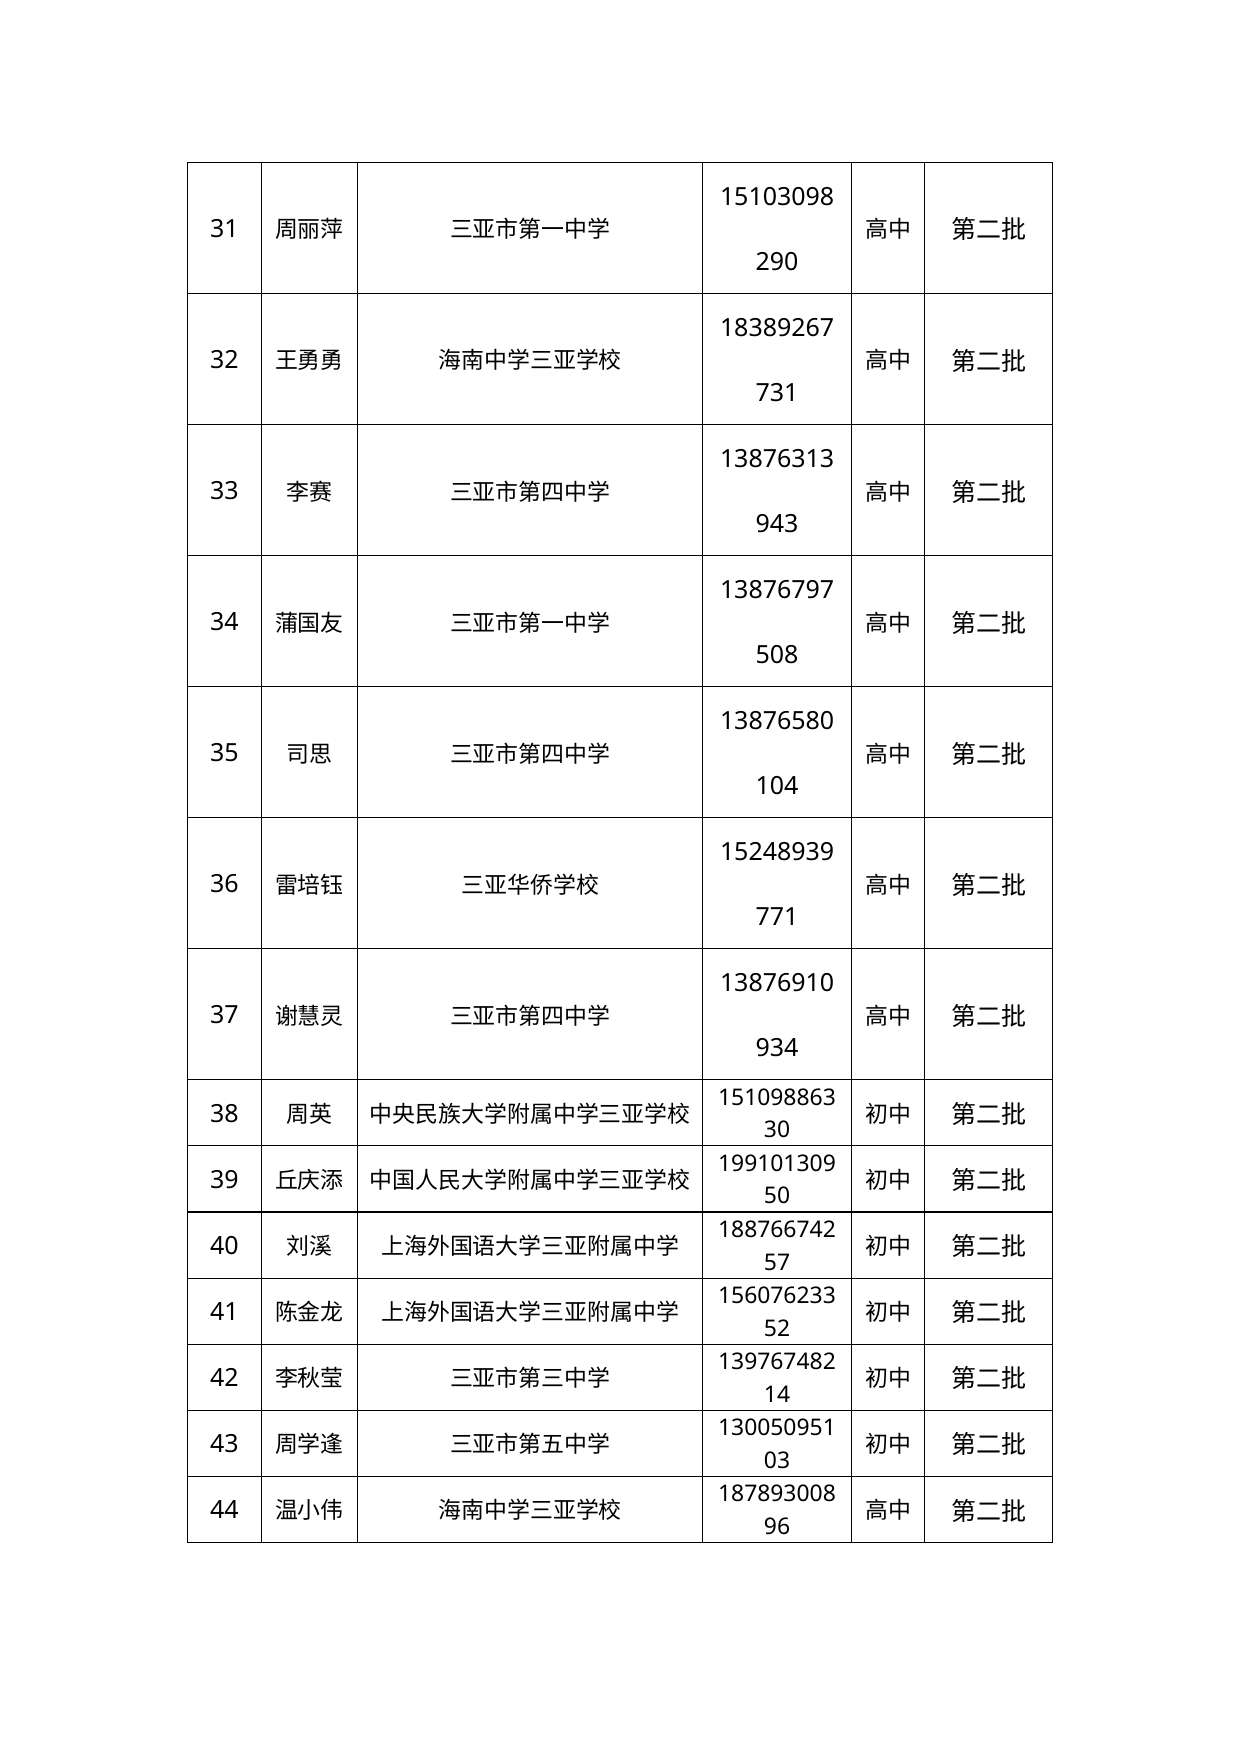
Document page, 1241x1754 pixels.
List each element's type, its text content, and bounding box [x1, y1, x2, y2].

table_cell 35 [188, 687, 261, 817]
table_cell 13876910934 [703, 949, 851, 1079]
table_cell 第二批 [925, 1345, 1052, 1409]
table_cell 13876580104 [703, 687, 851, 817]
table_cell 15103098290 [703, 163, 851, 293]
table_cell 第二批 [925, 294, 1052, 424]
table_cell 高中 [852, 425, 924, 555]
table_cell 第二批 [925, 1411, 1052, 1476]
table_cell 高中 [852, 556, 924, 686]
table_cell 初中 [852, 1146, 924, 1211]
table_cell 第二批 [925, 1080, 1052, 1145]
table_cell 15248939771 [703, 818, 851, 948]
table_cell 38 [188, 1080, 261, 1145]
table_cell 33 [188, 425, 261, 555]
table_cell 高中 [852, 163, 924, 293]
table_cell 40 [188, 1213, 261, 1277]
table_cell 三亚市第五中学 [358, 1411, 702, 1476]
table_cell 雷培钰 [262, 818, 357, 948]
table_cell 第二批 [925, 556, 1052, 686]
table_cell 谢慧灵 [262, 949, 357, 1079]
table_cell 43 [188, 1411, 261, 1476]
table_cell 周英 [262, 1080, 357, 1145]
table_cell 19910130950 [703, 1146, 851, 1211]
table_cell 海南中学三亚学校 [358, 294, 702, 424]
table_cell 上海外国语大学三亚附属中学 [358, 1279, 702, 1343]
table_cell 司思 [262, 687, 357, 817]
table_cell 三亚市第一中学 [358, 556, 702, 686]
table_cell 陈金龙 [262, 1279, 357, 1343]
table_cell 第二批 [925, 425, 1052, 555]
table_cell 初中 [852, 1345, 924, 1409]
table_cell 李赛 [262, 425, 357, 555]
table_cell 高中 [852, 294, 924, 424]
table_cell 18789300896 [703, 1477, 851, 1542]
table_cell 13976748214 [703, 1345, 851, 1409]
table_cell 温小伟 [262, 1477, 357, 1542]
table_cell 初中 [852, 1080, 924, 1145]
table_cell 周学逢 [262, 1411, 357, 1476]
table_cell 42 [188, 1345, 261, 1409]
table_cell 高中 [852, 949, 924, 1079]
table_cell 丘庆添 [262, 1146, 357, 1211]
table_cell 高中 [852, 1477, 924, 1542]
table_cell 三亚市第四中学 [358, 425, 702, 555]
table_cell 15109886330 [703, 1080, 851, 1145]
table_cell 三亚市第一中学 [358, 163, 702, 293]
table_cell 高中 [852, 687, 924, 817]
table_cell 34 [188, 556, 261, 686]
table_cell 第二批 [925, 1146, 1052, 1211]
table_cell 三亚市第三中学 [358, 1345, 702, 1409]
table_cell 上海外国语大学三亚附属中学 [358, 1213, 702, 1277]
table_cell 第二批 [925, 949, 1052, 1079]
table_cell 中国人民大学附属中学三亚学校 [358, 1146, 702, 1211]
table_cell 第二批 [925, 1213, 1052, 1277]
table_cell 海南中学三亚学校 [358, 1477, 702, 1542]
table_cell 41 [188, 1279, 261, 1343]
table_cell 13005095103 [703, 1411, 851, 1476]
table_cell 第二批 [925, 1477, 1052, 1542]
table_cell 第二批 [925, 687, 1052, 817]
table_cell 刘溪 [262, 1213, 357, 1277]
table_cell 蒲国友 [262, 556, 357, 686]
table_cell 31 [188, 163, 261, 293]
table_cell 18389267731 [703, 294, 851, 424]
table_cell 第二批 [925, 163, 1052, 293]
table_cell 周丽萍 [262, 163, 357, 293]
table_cell 第二批 [925, 1279, 1052, 1343]
table_cell 高中 [852, 818, 924, 948]
table_cell 36 [188, 818, 261, 948]
table_cell 李秋莹 [262, 1345, 357, 1409]
table_cell 44 [188, 1477, 261, 1542]
table_cell 15607623352 [703, 1279, 851, 1343]
table_cell 39 [188, 1146, 261, 1211]
table_cell 三亚华侨学校 [358, 818, 702, 948]
table_cell 37 [188, 949, 261, 1079]
table_cell 32 [188, 294, 261, 424]
table_cell 王勇勇 [262, 294, 357, 424]
table_cell 三亚市第四中学 [358, 949, 702, 1079]
table_cell 中央民族大学附属中学三亚学校 [358, 1080, 702, 1145]
table_cell 初中 [852, 1279, 924, 1343]
table_cell 第二批 [925, 818, 1052, 948]
table_cell 三亚市第四中学 [358, 687, 702, 817]
table_cell 初中 [852, 1213, 924, 1277]
table_cell 初中 [852, 1411, 924, 1476]
table_cell 13876313943 [703, 425, 851, 555]
table_cell 13876797508 [703, 556, 851, 686]
table_cell 18876674257 [703, 1213, 851, 1277]
